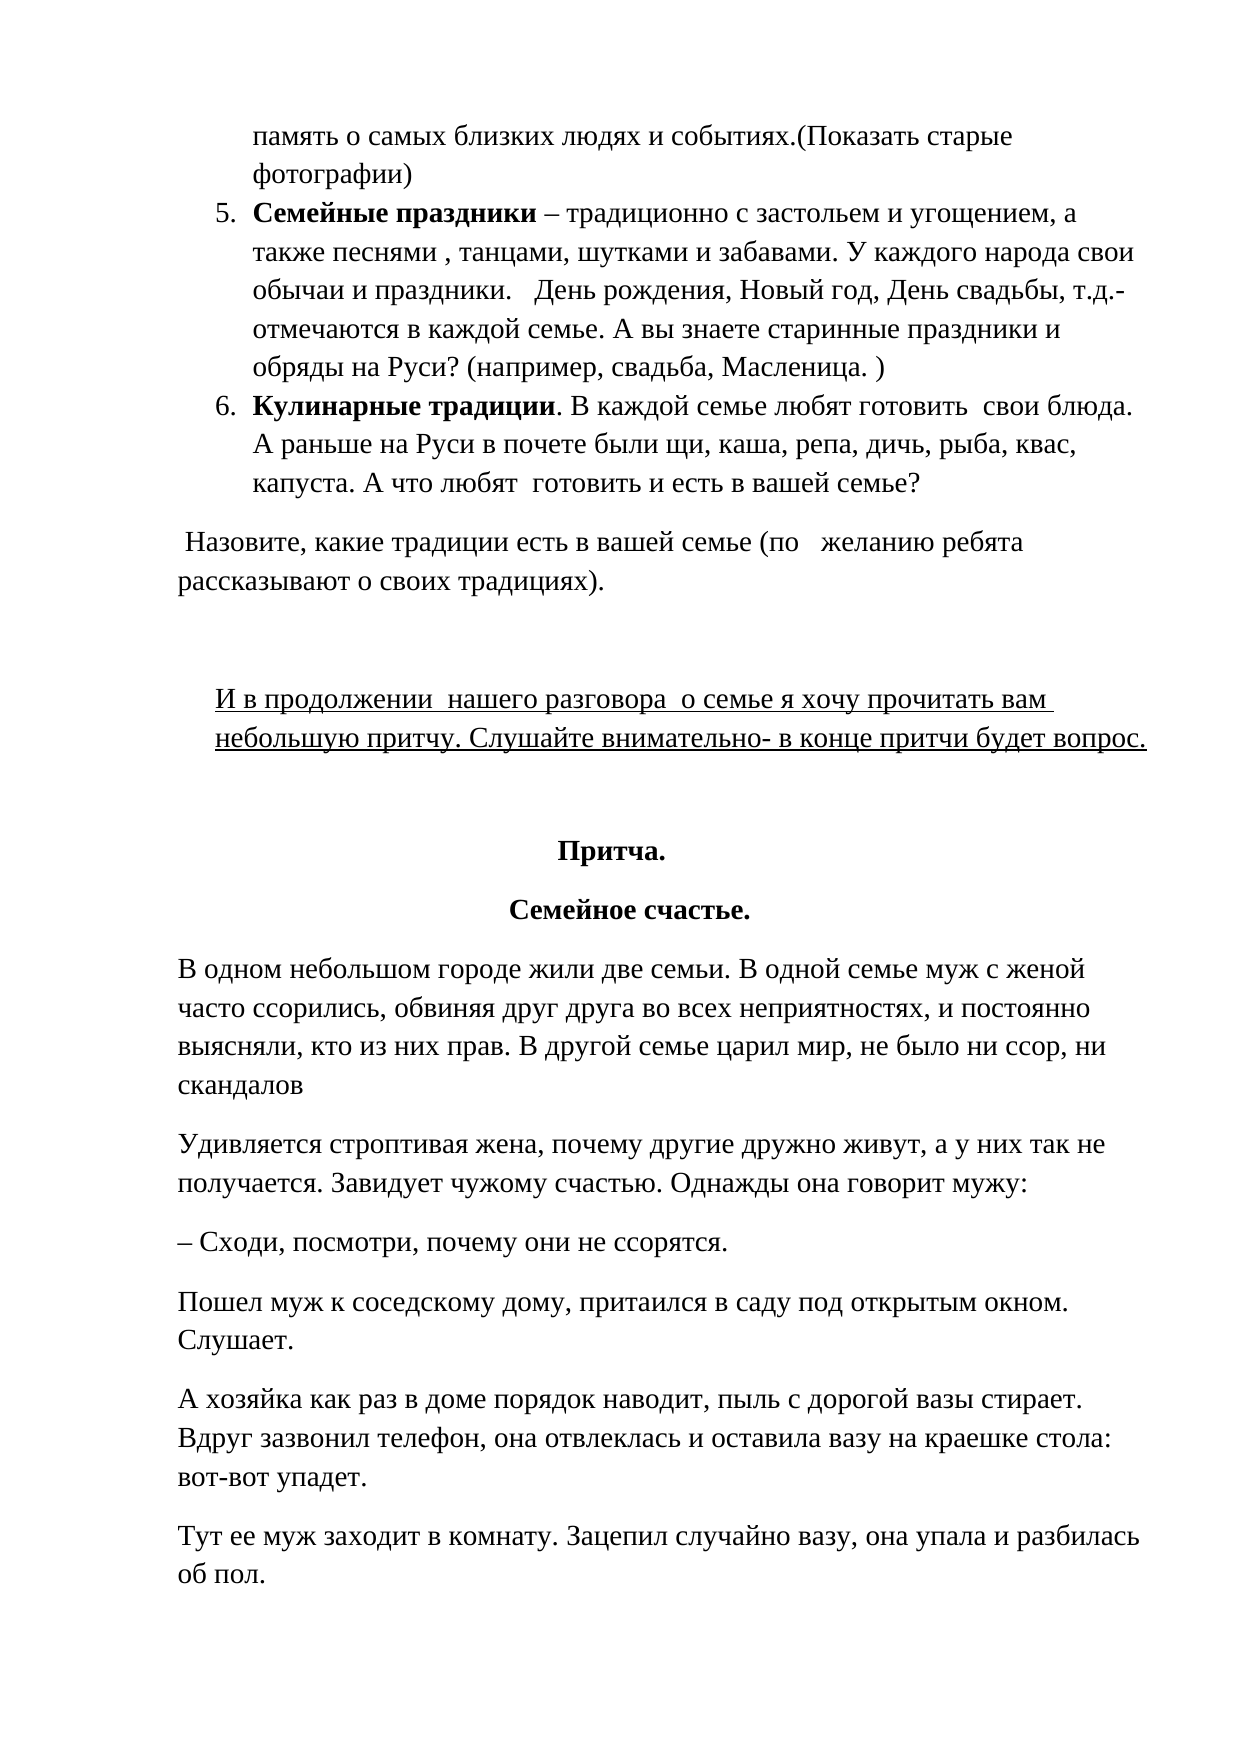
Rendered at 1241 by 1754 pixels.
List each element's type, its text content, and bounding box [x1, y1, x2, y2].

text Пошел муж к соседскому дому, притаился в саду под открытым окном. Слушает. [177, 1284, 1152, 1356]
text В одном небольшом городе жили две семьи. В одной семье муж с женой часто ссорились, обвиняя друг друга во всех неприятностях, и постоянно выясняли, кто из них прав. В другой семье царил мир, не было ни ссор, ни скандалов [177, 951, 1152, 1101]
text Назовите, какие традиции есть в вашей семье (по желанию ребята рассказывают о своих традициях). [177, 524, 1152, 596]
text Семейное счастье. [177, 892, 1152, 926]
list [215, 118, 1152, 190]
list Кулинарные традиции. В каждой семье любят готовить свои блюда. А раньше на Руси в почете были щи, каша, репа, дичь, рыба, квас, капуста. А что любят готовить и есть в вашей семье? [215, 388, 1152, 498]
text Удивляется строптивая жена, почему другие дружно живут, а у них так не получается. Завидует чужому счастью. Однажды она говорит мужу: [177, 1126, 1152, 1198]
text – Сходи, посмотри, почему они не ссорятся. [177, 1224, 1152, 1258]
list Семейные праздники – традиционно с застольем и угощением, а также песнями , танцами, шутками и забавами. У каждого народа свои обычаи и праздники. День рождения, Новый год, День свадьбы, т.д.- отмечаются в каждой семье. А вы знаете старинные праздники и обряды на Руси? (например, свадьба, Масленица. ) [215, 195, 1152, 383]
text Притча. [215, 833, 1152, 866]
text Тут ее муж заходит в комнату. Зацепил случайно вазу, она упала и разбилась об пол. [177, 1518, 1152, 1590]
text И в продолжении нашего разговора о семье я хочу прочитать вам небольшую притчу. Слушайте внимательно- в конце притчи будет вопрос. [215, 682, 1152, 754]
text А хозяйка как раз в доме порядок наводит, пыль с дорогой вазы стирает. Вдруг зазвонил телефон, она отвлеклась и оставила вазу на краешке стола: вот-вот упадет. [177, 1382, 1152, 1492]
